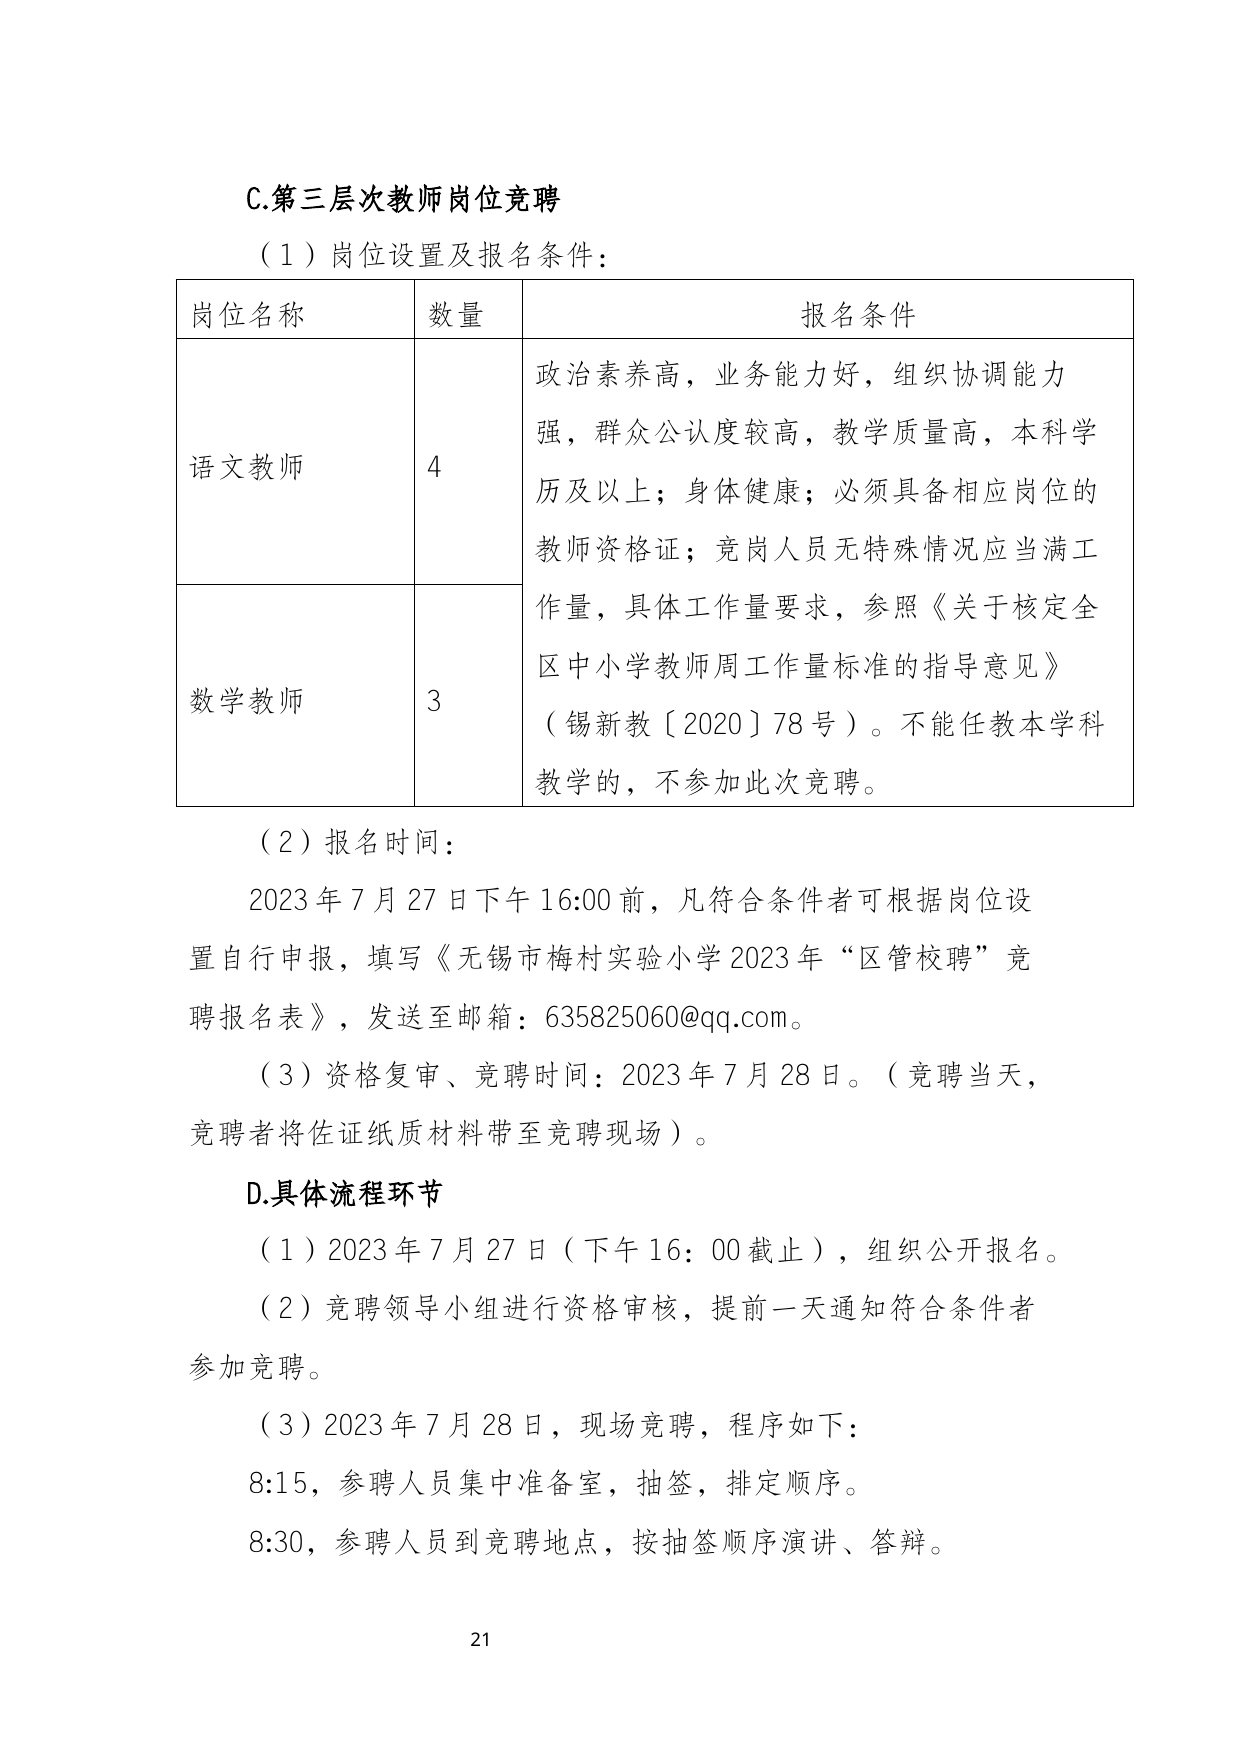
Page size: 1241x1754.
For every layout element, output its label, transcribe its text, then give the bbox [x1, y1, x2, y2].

text （2）竞聘领导小组进行资格审核，提前一天通知符合条件者参加竞聘。 [187, 1273, 1053, 1390]
text （2）报名时间： [187, 807, 1053, 865]
text 8:15，参聘人员集中准备室，抽签，排定顺序。 [187, 1448, 1053, 1507]
subtitle C.第三层次教师岗位竞聘 [187, 162, 1053, 220]
table_header 报名条件 [523, 280, 1133, 338]
text （3）资格复审、竞聘时间：2023年7月28日。（竞聘当天，竞聘者将佐证纸质材料带至竞聘现场）。 [187, 1040, 1053, 1157]
table_cell 4 [415, 339, 522, 584]
text 2023年7月27日下午16:00前，凡符合条件者可根据岗位设置自行申报，填写《无锡市梅村实验小学2023年“区管校聘”竞聘报名表》，发送至邮箱：635825060@qq.com。 [187, 865, 1053, 1040]
text D.具体流程环节 [187, 1157, 1053, 1215]
text （1）岗位设置及报名条件： [187, 220, 1053, 279]
table_cell 3 [415, 585, 522, 806]
text （1）2023年7月27日（下午16：00截止），组织公开报名。 [187, 1215, 1053, 1273]
text （3）2023年7月28日，现场竞聘，程序如下： [187, 1390, 1053, 1448]
table_cell 语文教师 [177, 339, 414, 584]
table_header 数量 [415, 280, 522, 338]
table_cell 数学教师 [177, 585, 414, 806]
text 8:30，参聘人员到竞聘地点，按抽签顺序演讲、答辩。 [187, 1507, 1053, 1565]
table_cell 政治素养高，业务能力好，组织协调能力强，群众公认度较高，教学质量高，本科学历及以上；身体健康；必须具备相应岗位的教师资格证；竞岗人员无特殊情况应当满工作量，具体工作量要求，参照《关于核定全区中小学教师周工作量标准的指导意见》（锡新教〔2020〕78号）。不能任教本学科教学的，不参加此次竞聘。 [523, 339, 1133, 806]
table_header 岗位名称 [177, 280, 414, 338]
